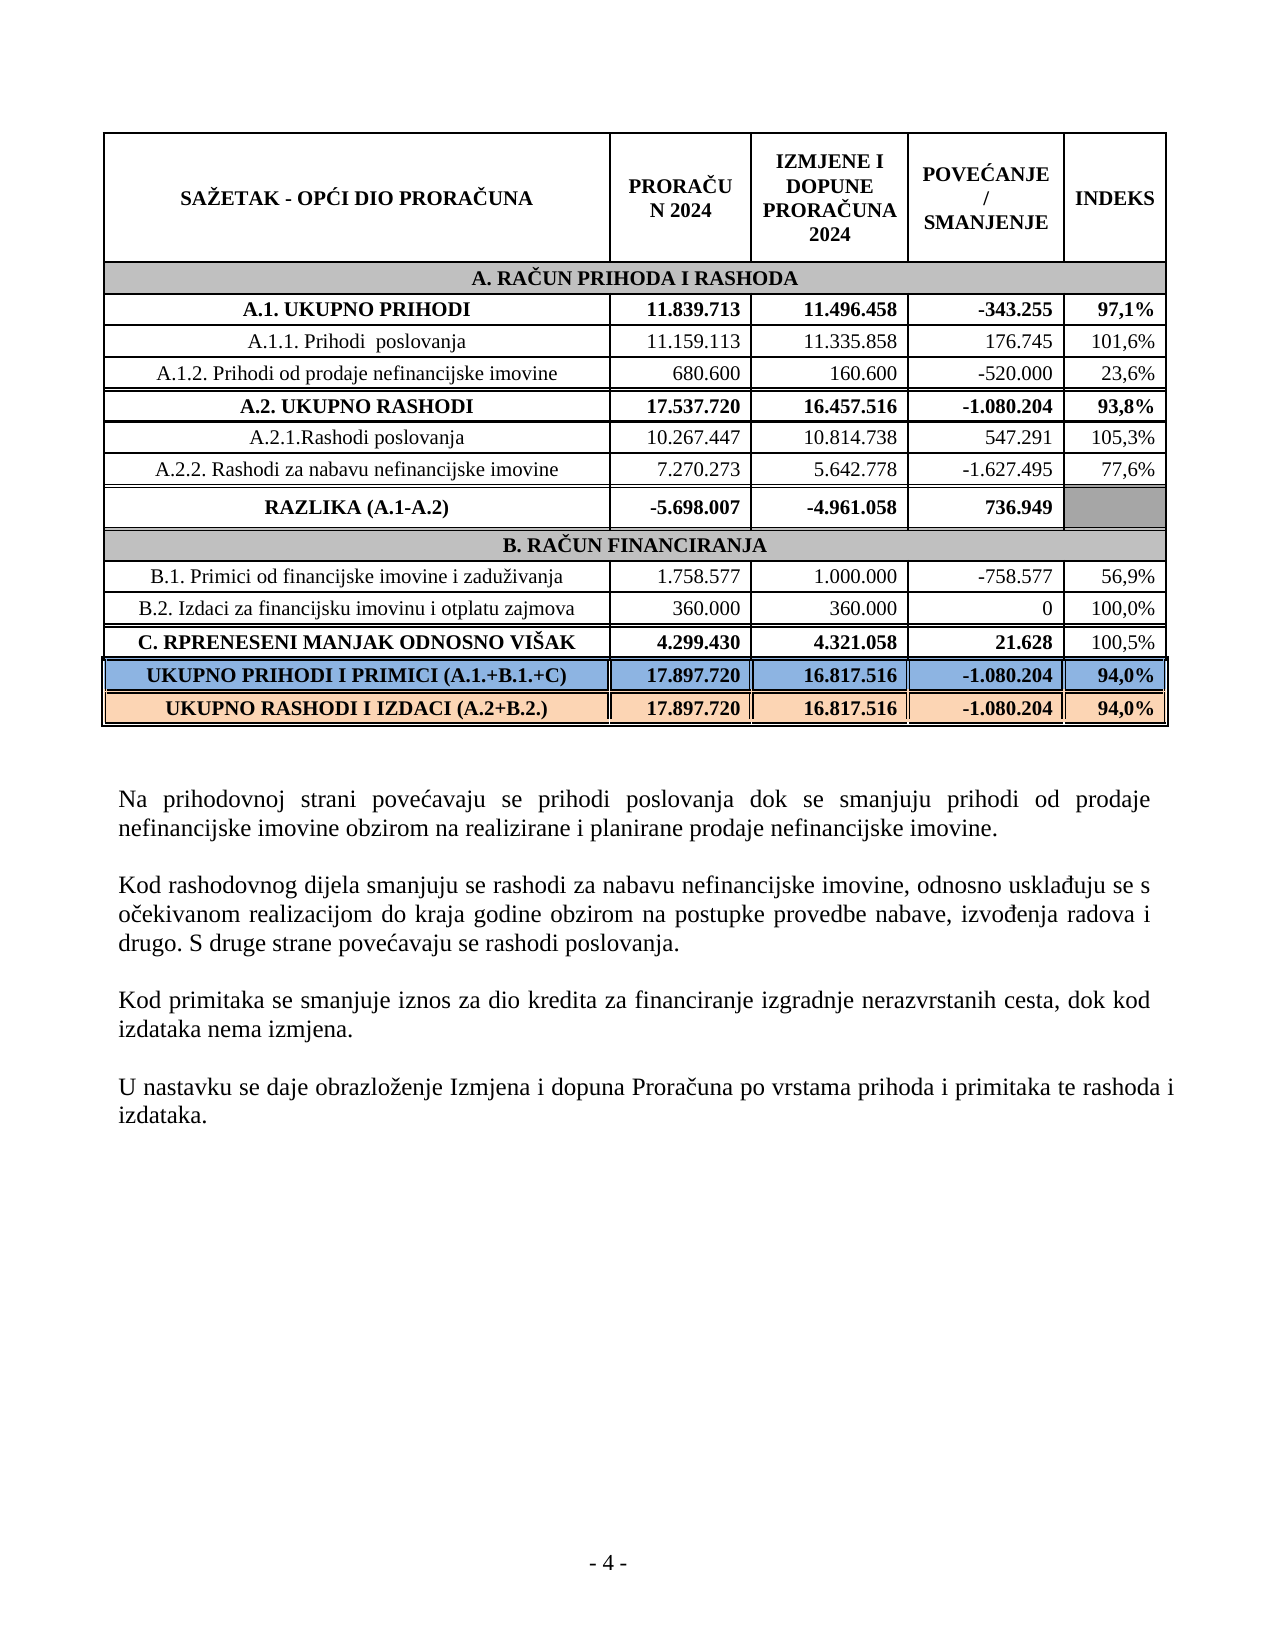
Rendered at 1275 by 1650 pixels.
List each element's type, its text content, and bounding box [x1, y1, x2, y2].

table_cell 16.457.516 [752, 392, 907, 420]
table_cell 23,6% [1065, 358, 1165, 387]
table_cell B. RAČUN FINANCIRANJA [105, 531, 1165, 560]
table_cell 93,8% [1065, 392, 1165, 420]
table_cell UKUPNO RASHODI I IZDACI (A.2+B.2.) [106, 693, 609, 722]
table_cell 16.817.516 [751, 689, 908, 722]
table_cell 10.814.738 [752, 423, 907, 452]
table_header SAŽETAK - OPĆI DIO PRORAČUNA [105, 134, 609, 261]
table_cell 7.270.273 [611, 454, 750, 483]
table_cell 100,0% [1065, 593, 1165, 623]
table_cell 11.159.113 [611, 326, 750, 356]
table_cell -1.080.204 [909, 392, 1063, 420]
table_cell B.2. Izdaci za financijsku imovinu i otplatu zajmova [105, 593, 609, 623]
table_cell 97,1% [1065, 295, 1165, 324]
table_cell B.1. Primici od financijske imovine i zaduživanja [105, 562, 609, 591]
table_cell 547.291 [909, 423, 1063, 452]
table_cell 4.321.058 [752, 628, 907, 656]
table_cell 160.600 [752, 358, 907, 387]
table_cell 17.897.720 [610, 694, 751, 722]
table_cell 680.600 [611, 358, 750, 387]
text Kod rashodovnog dijela smanjuju se rashodi za nabavu nefinancijske imovine, odnosno usklađuju se s očekivanom realizacijom do kraja godine obzirom na postupke provedbe nabave, izvođenja radova i drugo. S druge strane povećavaju se rashodi poslovanja. [118, 871, 1152, 957]
table_cell -520.000 [909, 358, 1063, 387]
table_cell -758.577 [909, 562, 1063, 591]
table_cell A.2.1.Rashodi poslovanja [105, 423, 609, 452]
table_cell 105,3% [1065, 423, 1165, 452]
table_header INDEKS [1065, 134, 1165, 261]
table_cell UKUPNO PRIHODI I PRIMICI (A.1.+B.1.+C) [106, 660, 607, 689]
text Kod primitaka se smanjuje iznos za dio kredita za financiranje izgradnje nerazvrstanih cesta, dok kod izdataka nema izmjena. [118, 986, 1152, 1043]
table_cell 736.949 [909, 488, 1063, 527]
table_cell A.1. UKUPNO PRIHODI [105, 295, 609, 324]
table_cell 11.839.713 [611, 295, 750, 324]
table_header PRORAČUN 2024 [611, 134, 750, 261]
table_cell 0 [909, 593, 1063, 623]
table_cell 176.745 [909, 326, 1063, 356]
table_cell 56,9% [1065, 562, 1165, 591]
table_cell [1065, 488, 1165, 527]
table_cell 17.897.720 [612, 661, 749, 689]
table_cell A.1.1. Prihodi poslovanja [105, 326, 609, 356]
table_header POVEĆANJE/ SMANJENJE [909, 134, 1063, 261]
table_cell 1.000.000 [752, 562, 907, 591]
table_cell 4.299.430 [611, 628, 750, 656]
table_cell A.1.2. Prihodi od prodaje nefinancijske imovine [105, 358, 609, 387]
table_cell -343.255 [909, 295, 1063, 324]
table_cell -4.961.058 [752, 488, 907, 527]
text U nastavku se daje obrazloženje Izmjena i dopuna Proračuna po vrstama prihoda i primitaka te rashoda i izdataka. [118, 1072, 1176, 1129]
table_cell RAZLIKA (A.1-A.2) [105, 488, 609, 527]
table_cell 360.000 [611, 593, 750, 623]
table_cell -5.698.007 [611, 488, 750, 527]
table_cell 11.335.858 [752, 326, 907, 356]
table_cell A. RAČUN PRIHODA I RASHODA [105, 263, 1165, 293]
table_cell 100,5% [1065, 628, 1165, 656]
table_cell 17.537.720 [611, 392, 750, 420]
table_cell 360.000 [752, 593, 907, 623]
table_cell 16.817.516 [754, 661, 906, 689]
table_cell 94,0% [1064, 689, 1166, 722]
table_cell -1.080.204 [910, 661, 1061, 689]
table_cell A.2.2. Rashodi za nabavu nefinancijske imovine [105, 454, 609, 483]
table_cell 77,6% [1065, 454, 1165, 483]
table_cell -1.080.204 [908, 689, 1064, 722]
table_cell 1.758.577 [611, 562, 750, 591]
table_cell 10.267.447 [611, 423, 750, 452]
table_cell 101,6% [1065, 326, 1165, 356]
table_cell -1.627.495 [909, 454, 1063, 483]
table_cell 11.496.458 [752, 295, 907, 324]
table_cell C. RPRENESENI MANJAK ODNOSNO VIŠAK [105, 628, 609, 656]
table_cell 5.642.778 [752, 454, 907, 483]
table_cell 94,0% [1065, 658, 1165, 689]
table_header IZMJENE I DOPUNE PRORAČUNA 2024 [752, 134, 907, 261]
table_cell A.2. UKUPNO RASHODI [105, 392, 609, 420]
table_cell 21.628 [909, 628, 1063, 656]
text Na prihodovnoj strani povećavaju se prihodi poslovanja dok se smanjuju prihodi od prodaje nefinancijske imovine obzirom na realizirane i planirane prodaje nefinancijske imovine. [118, 784, 1152, 842]
